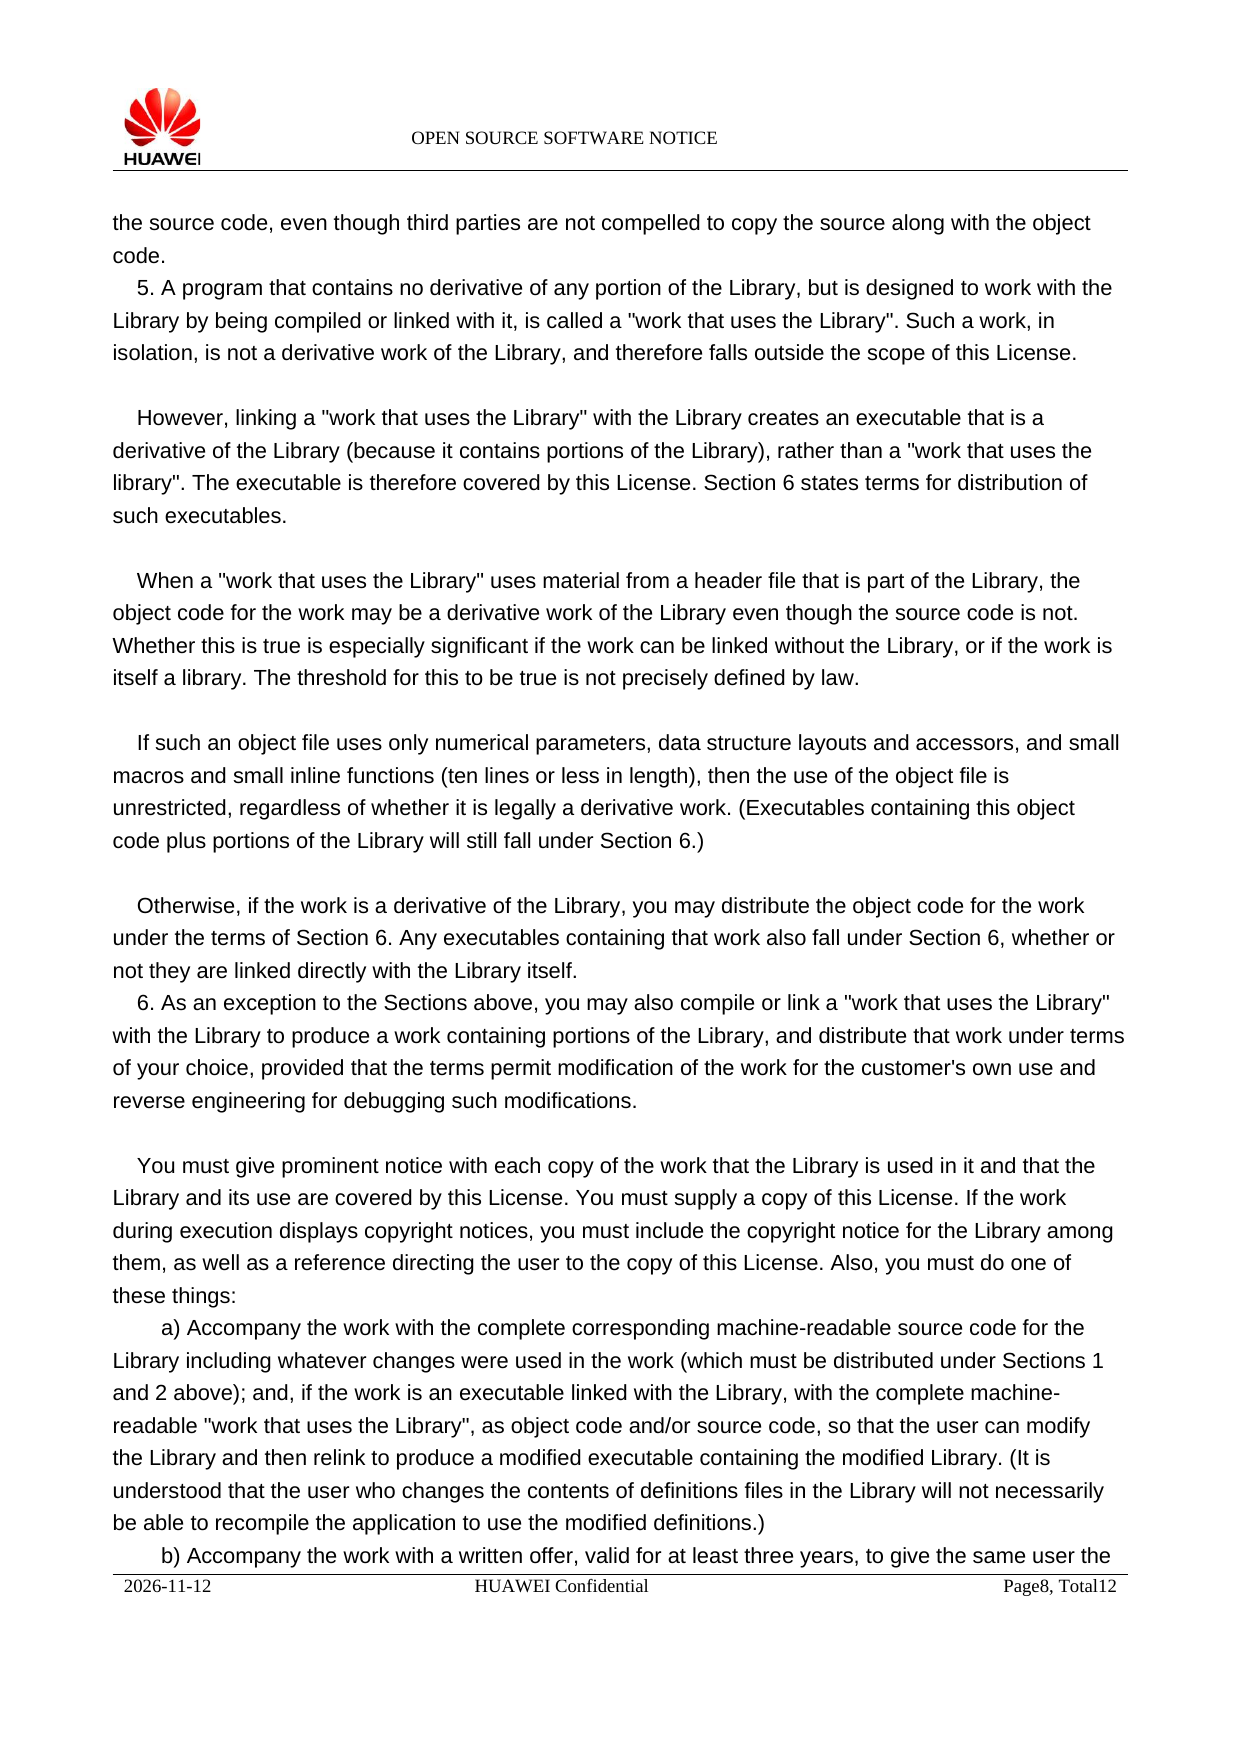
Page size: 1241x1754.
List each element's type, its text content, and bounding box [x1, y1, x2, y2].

text You must give prominent notice with each copy of the work that the Library is used in it and that the Library and its use are covered by this License. You must supply a copy of this License. If the work during execution displays copyright notices, you must include the copyright notice for the Library among them, as well as a reference directing the user to the copy of this License. Also, you must do one of these things: [112, 1149, 1128, 1311]
text 5. A program that contains no derivative of any portion of the Library, but is designed to work with the Library by being compiled or linked with it, is called a "work that uses the Library". Such a work, in isolation, is not a derivative work of the Library, and therefore falls outside the scope of this License. [112, 271, 1128, 369]
text If such an object file uses only numerical parameters, data structure layouts and accessors, and small macros and small inline functions (ten lines or less in length), then the use of the object file is unrestricted, regardless of whether it is legally a derivative work. (Executables containing this object code plus portions of the Library will still fall under Section 6.) [112, 726, 1128, 856]
text 6. As an exception to the Sections above, you may also compile or link a "work that uses the Library" with the Library to produce a work containing portions of the Library, and distribute that work under terms of your choice, provided that the terms permit modification of the work for the customer's own use and reverse engineering for debugging such modifications. [112, 986, 1128, 1116]
text Otherwise, if the work is a derivative of the Library, you may distribute the object code for the work under the terms of Section 6. Any executables containing that work also fall under Section 6, whether or not they are linked directly with the Library itself. [112, 889, 1128, 986]
text a) Accompany the work with the complete corresponding machine-readable source code for the Library including whatever changes were used in the work (which must be distributed under Sections 1 and 2 above); and, if the work is an executable linked with the Library, with the complete machine-readable "work that uses the Library", as object code and/or source code, so that the user can modify the Library and then relink to produce a modified executable containing the modified Library. (It is understood that the user who changes the contents of definitions files in the Library will not necessarily be able to recompile the application to use the modified definitions.) [112, 1311, 1128, 1539]
picture [124, 88, 201, 165]
text However, linking a "work that uses the Library" with the Library creates an executable that is a derivative of the Library (because it contains portions of the Library), rather than a "work that uses the library". The executable is therefore covered by this License. Section 6 states terms for distribution of such executables. [112, 401, 1128, 531]
text When a "work that uses the Library" uses material from a header file that is part of the Library, the object code for the work may be a derivative work of the Library even though the source code is not. Whether this is true is especially significant if the work can be linked without the Library, or if the work is itself a library. The threshold for this to be true is not precisely defined by law. [112, 564, 1128, 694]
